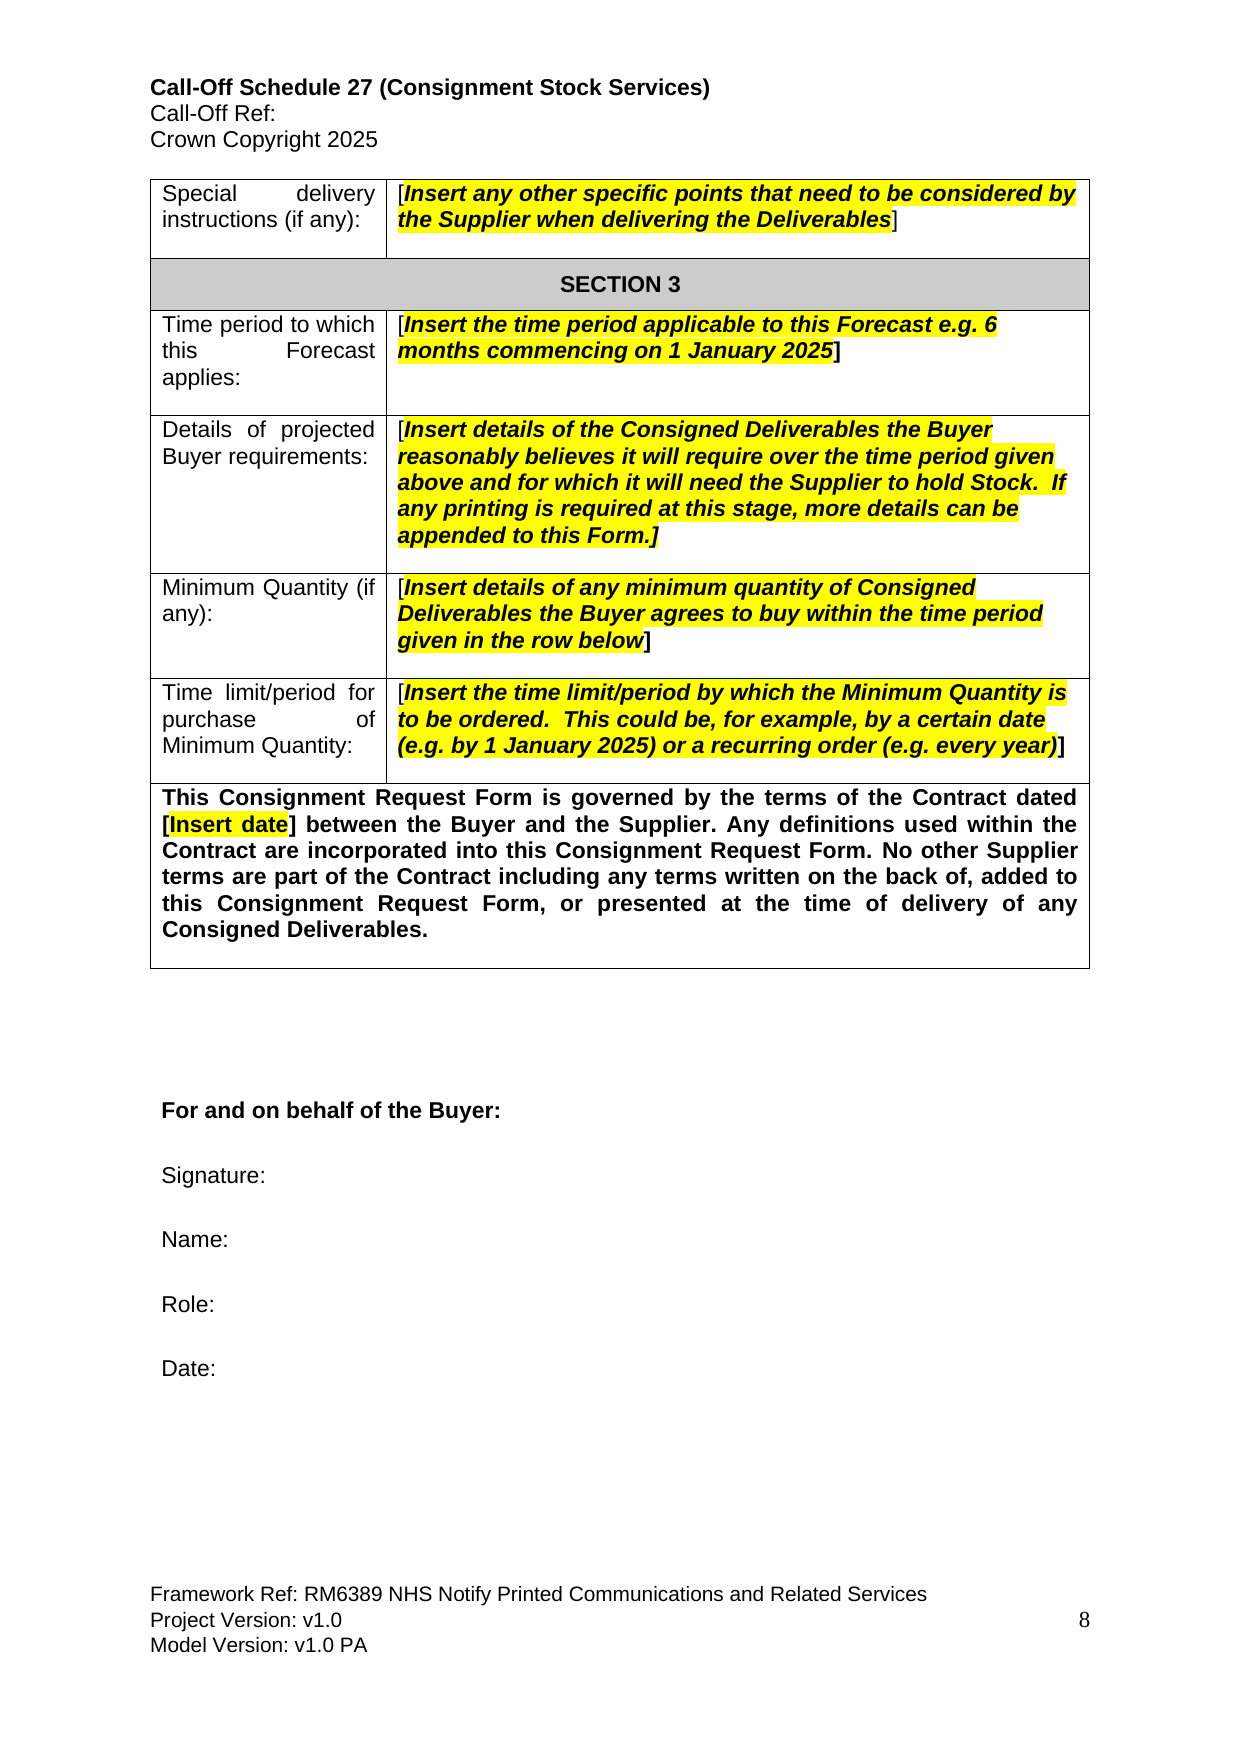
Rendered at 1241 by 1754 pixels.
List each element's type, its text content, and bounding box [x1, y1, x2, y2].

table_cell Name: [150, 1226, 620, 1291]
table_cell [Insert any other specific points that need to be considered by the Supplier when delivering the Deliverables] [387, 180, 1089, 258]
table_cell Signature: [150, 1162, 620, 1226]
table_cell Time limit/period for purchase of Minimum Quantity: [151, 679, 386, 783]
table_cell Special delivery instructions (if any): [151, 180, 386, 258]
table_cell [Insert the time limit/period by which the Minimum Quantity is to be ordered. This could be, for example, by a certain date (e.g. by 1 January 2025) or a recurring order (e.g. every year)] [387, 679, 1089, 783]
table_cell SECTION 3 [151, 259, 1089, 310]
table_cell This Consignment Request Form is governed by the terms of the Contract dated [Insert date] between the Buyer and the Supplier. Any definitions used within the Contract are incorporated into this Consignment Request Form. No other Supplier terms are part of the Contract including any terms written on the back of, added to this Consignment Request Form, or presented at the time of delivery of any Consigned Deliverables. [151, 784, 1089, 967]
table_cell Date: [150, 1355, 620, 1420]
table_cell Role: [150, 1291, 620, 1355]
table_cell Time period to which this Forecast applies: [151, 311, 386, 415]
table_header For and on behalf of the Buyer: [150, 1098, 620, 1162]
table_cell [Insert details of the Consigned Deliverables the Buyer reasonably believes it will require over the time period given above and for which it will need the Supplier to hold Stock. If any printing is required at this stage, more details can be appended to this Form.] [387, 416, 1089, 573]
table_cell Minimum Quantity (if any): [151, 574, 386, 678]
table_cell Details of projected Buyer requirements: [151, 416, 386, 573]
table_cell [Insert details of any minimum quantity of Consigned Deliverables the Buyer agrees to buy within the time period given in the row below] [387, 574, 1089, 678]
table_cell [Insert the time period applicable to this Forecast e.g. 6 months commencing on 1 January 2025] [387, 311, 1089, 415]
